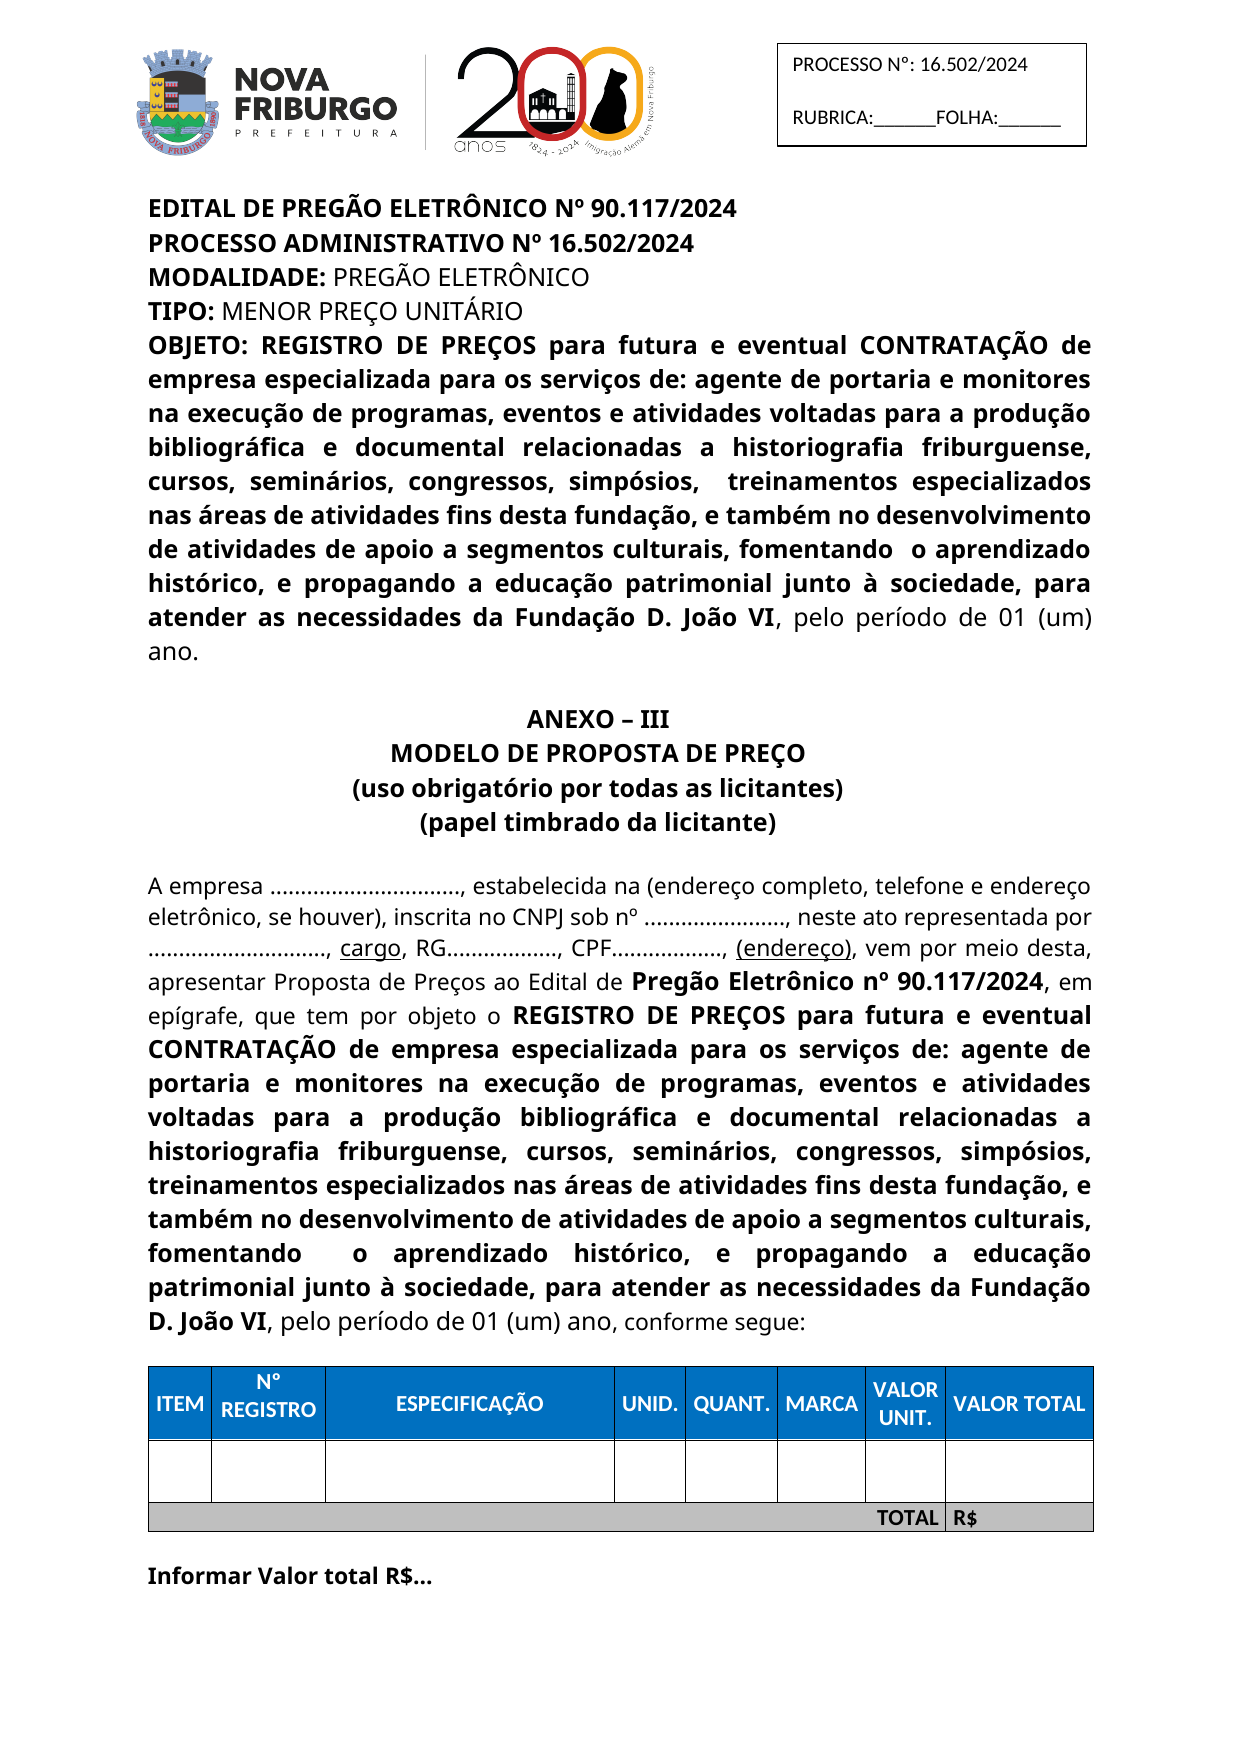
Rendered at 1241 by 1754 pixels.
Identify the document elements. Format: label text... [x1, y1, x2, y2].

table_header ITEM [149, 1367, 211, 1439]
table_header MARCA [778, 1367, 865, 1439]
table_header VALOR UNIT. [866, 1367, 945, 1439]
table_cell [615, 1441, 685, 1502]
table_cell [212, 1441, 325, 1502]
table_header QUANT. [686, 1367, 777, 1439]
table_cell [778, 1441, 865, 1502]
table_cell [866, 1441, 945, 1502]
text OBJETO: REGISTRO DE PREÇOS para futura e eventual CONTRATAÇÃO de empresa especializada para os serviços de: agente de portaria e monitores na execução de programas, eventos e atividades voltadas para a produção bibliográfica e documental relacionadas a historiografia friburguense, cursos, seminários, congressos, simpósios, treinamentos especializados nas áreas de atividades fins desta fundação, e também no desenvolvimento de atividades de apoio a segmentos culturais, fomentando o aprendizado histórico, e propagando a educação patrimonial junto à sociedade, para atender as necessidades da Fundação D. João VI, pelo período de 01 (um) ano. [148, 327, 1092, 668]
text Informar Valor total R$... [148, 1560, 1092, 1591]
text Modelo de proposta DE PREÇO [103, 736, 1092, 770]
text TIPO: MENOR PREÇO UNITÁRIO [148, 293, 1092, 327]
text EDITAL DE PREGÃO ELETRÔNICO Nº 90.117/2024 [148, 191, 1092, 225]
table_cell [326, 1441, 614, 1502]
table_cell [149, 1441, 211, 1502]
table_cell [946, 1441, 1093, 1502]
table_header Nº REGISTRO [212, 1367, 325, 1439]
table_cell R$ [946, 1503, 1093, 1531]
text (uso obrigatório por todas as licitantes) [103, 770, 1092, 804]
table_header VALOR TOTAL [946, 1367, 1093, 1439]
table_cell TOTAL [149, 1503, 945, 1531]
picture [109, 14, 687, 185]
table_header ESPECIFICAÇÃO [326, 1367, 614, 1439]
text (papel timbrado da licitante) [103, 804, 1092, 838]
table_cell [686, 1441, 777, 1502]
text PROCESSO ADMINISTRATIVO Nº 16.502/2024 [148, 225, 1092, 259]
text ANEXO – III [103, 702, 1092, 736]
table_header UNID. [615, 1367, 685, 1439]
list A empresa ..............................., estabelecida na (endereço completo, telefone e endereço eletrônico, se houver), inscrita no CNPJ sob nº ......................., neste ato representada por ............................., cargo, RG.................., CPF.................., (endereço), vem por meio desta, apresentar Proposta de Preços ao Edital de Pregão Eletrônico nº 90.117/2024, em epígrafe, que tem por objeto o REGISTRO DE PREÇOS para futura e eventual CONTRATAÇÃO de empresa especializada para os serviços de: agente de portaria e monitores na execução de programas, eventos e atividades voltadas para a produção bibliográfica e documental relacionadas a historiografia friburguense, cursos, seminários, congressos, simpósios, treinamentos especializados nas áreas de atividades fins desta fundação, e também no desenvolvimento de atividades de apoio a segmentos culturais, fomentando o aprendizado histórico, e propagando a educação patrimonial junto à sociedade, para atender as necessidades da Fundação D. João VI, pelo período de 01 (um) ano, conforme segue: [148, 869, 1092, 1338]
text MODALIDADE: PREGÃO ELETRÔNICO [148, 259, 1092, 293]
